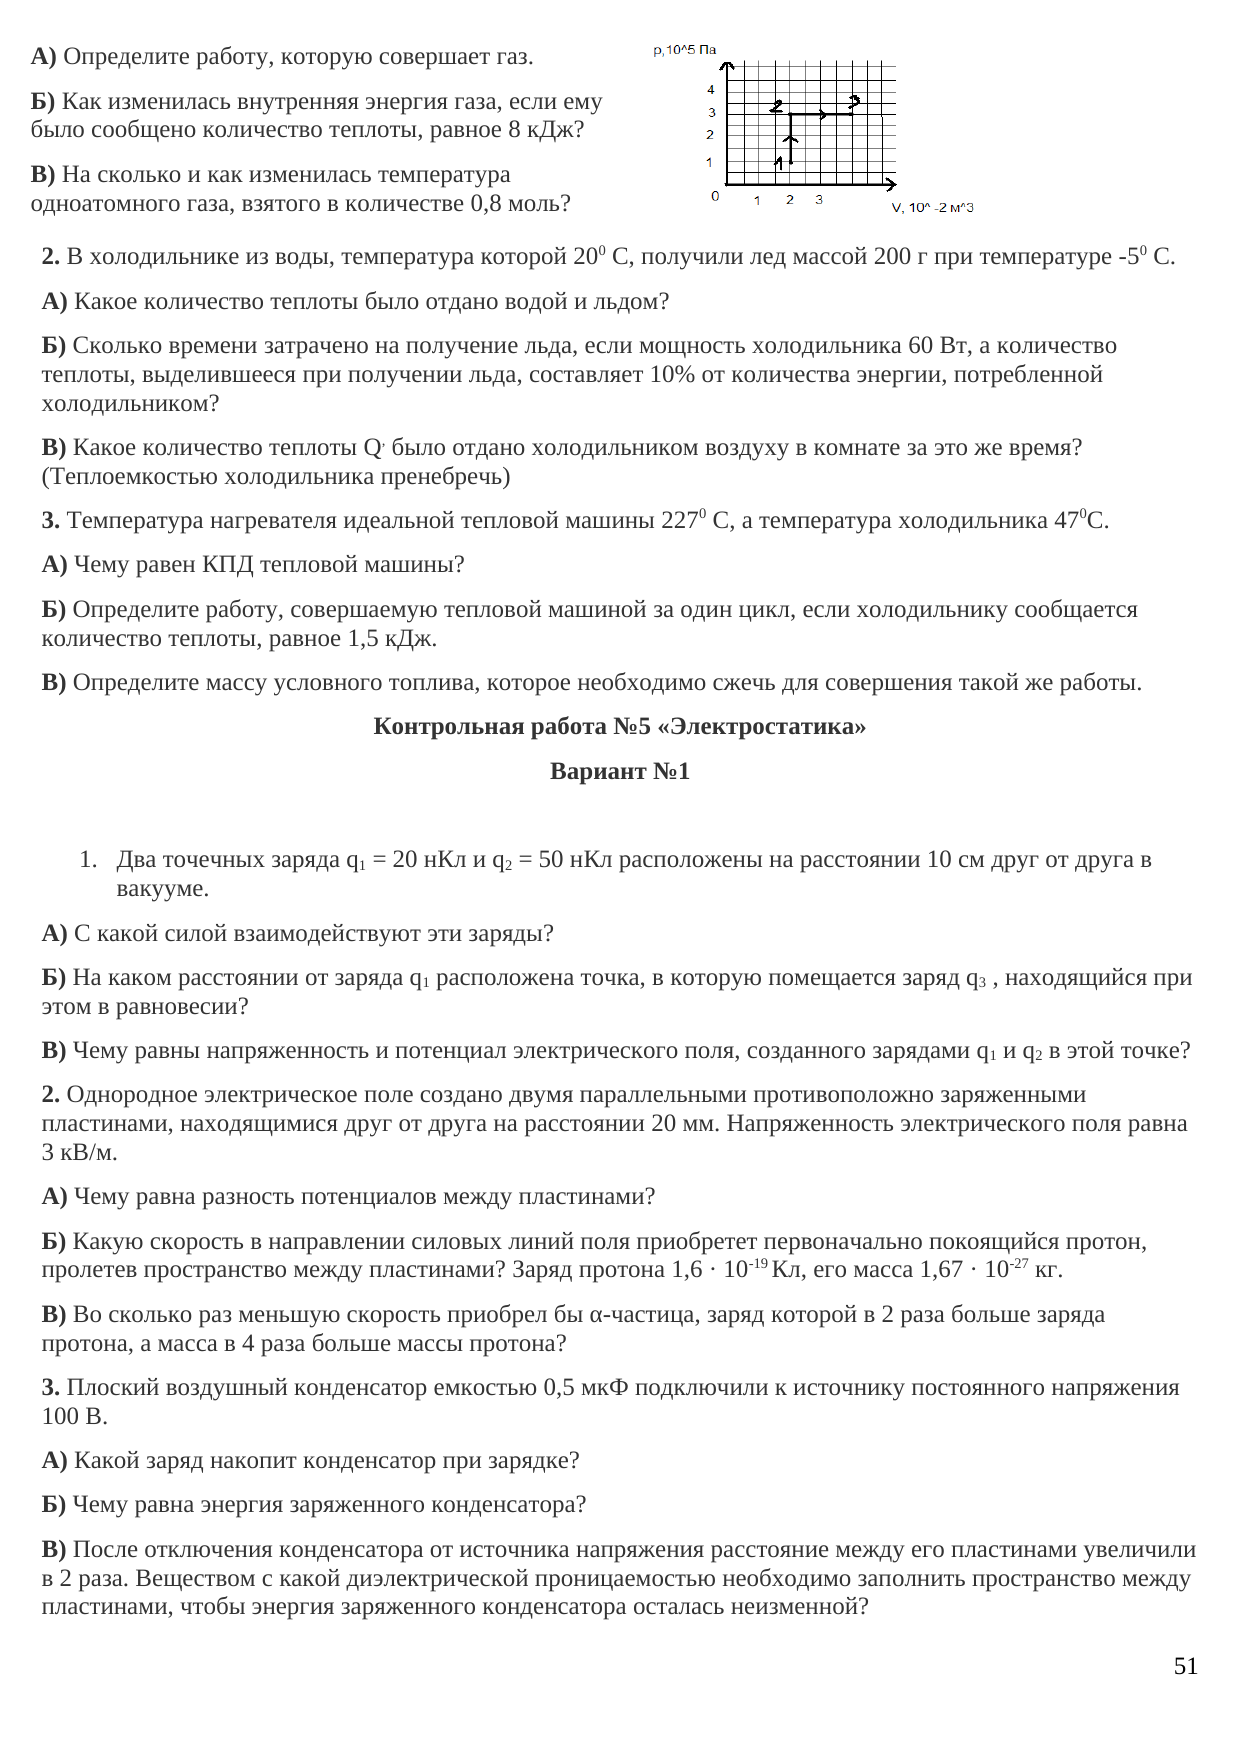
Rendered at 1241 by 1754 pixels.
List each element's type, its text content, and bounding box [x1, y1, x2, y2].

text 2. Однородное электрическое поле создано двумя параллельными противоположно заряженными пластинами, находящимися друг от друга на расстоянии 20 мм. Напряженность электрического поля равна 3 кВ/м. [41, 1079, 1199, 1166]
table_header А) Определите работу, которую совершает газ. Б) Как изменилась внутренняя энергия газа, если ему было сообщено количество теплоты, равное 8 кДж? В) На сколько и как изменилась температура одноатомного газа, взятого в количестве 0,8 моль? [30, 41, 648, 241]
text Б) Какую скорость в направлении силовых линий поля приобретет первоначально покоящийся протон, пролетев пространство между пластинами? Заряд протона 1,6 · 10-19 Кл, его масса 1,67 · 10-27 кг. [41, 1226, 1199, 1283]
text Б) Чему равна энергия заряженного конденсатора? [41, 1489, 1199, 1518]
text 3. Температура нагревателя идеальной тепловой машины 2270 С, а температура холодильника 470С. [41, 505, 1199, 534]
text Вариант №1 [41, 756, 1199, 784]
text В) Какое количество теплоты Q, было отдано холодильником воздуху в комнате за это же время? (Теплоемкостью холодильника пренебречь) [41, 432, 1199, 489]
list Два точечных заряда q1 = 20 нКл и q2 = 50 нКл расположены на расстоянии 10 см друг от друга в вакууме. [79, 844, 1199, 902]
text В) После отключения конденсатора от источника напряжения расстояние между его пластинами увеличили в 2 раза. Веществом с какой диэлектрической проницаемостью необходимо заполнить пространство между пластинами, чтобы энергия заряженного конденсатора осталась неизменной? [41, 1534, 1199, 1620]
text 3. Плоский воздушный конденсатор емкостью 0,5 мкФ подключили к источнику постоянного напряжения 100 В. [41, 1372, 1199, 1429]
text А) С какой силой взаимодействуют эти заряды? [41, 918, 1199, 946]
text Б) Сколько времени затрачено на получение льда, если мощность холодильника 60 Вт, а количество теплоты, выделившееся при получении льда, составляет 10% от количества энергии, потребленной холодильником? [41, 330, 1199, 416]
text А) Какое количество теплоты было отдано водой и льдом? [41, 286, 1199, 314]
text Б) Определите работу, совершаемую тепловой машиной за один цикл, если холодильнику сообщается количество теплоты, равное 1,5 кДж. [41, 594, 1199, 651]
text 2. В холодильнике из воды, температура которой 200 С, получили лед массой 200 г при температуре -50 С. [41, 241, 1199, 270]
text Б) На каком расстоянии от заряда q1 расположена точка, в которую помещается заряд q3 , находящийся при этом в равновесии? [41, 962, 1199, 1019]
picture [647, 41, 1012, 226]
text А) Чему равен КПД тепловой машины? [41, 549, 1199, 578]
text А) Чему равна разность потенциалов между пластинами? [41, 1181, 1199, 1210]
table_header [648, 41, 1027, 241]
text В) Во сколько раз меньшую скорость приобрел бы α-частица, заряд которой в 2 раза больше заряда протона, а масса в 4 раза больше массы протона? [41, 1299, 1199, 1356]
text А) Какой заряд накопит конденсатор при зарядке? [41, 1445, 1199, 1474]
text В) Чему равны напряженность и потенциал электрического поля, созданного зарядами q1 и q2 в этой точке? [41, 1035, 1199, 1064]
text В) Определите массу условного топлива, которое необходимо сжечь для совершения такой же работы. [41, 667, 1199, 696]
text Контрольная работа №5 «Электростатика» [41, 711, 1199, 740]
